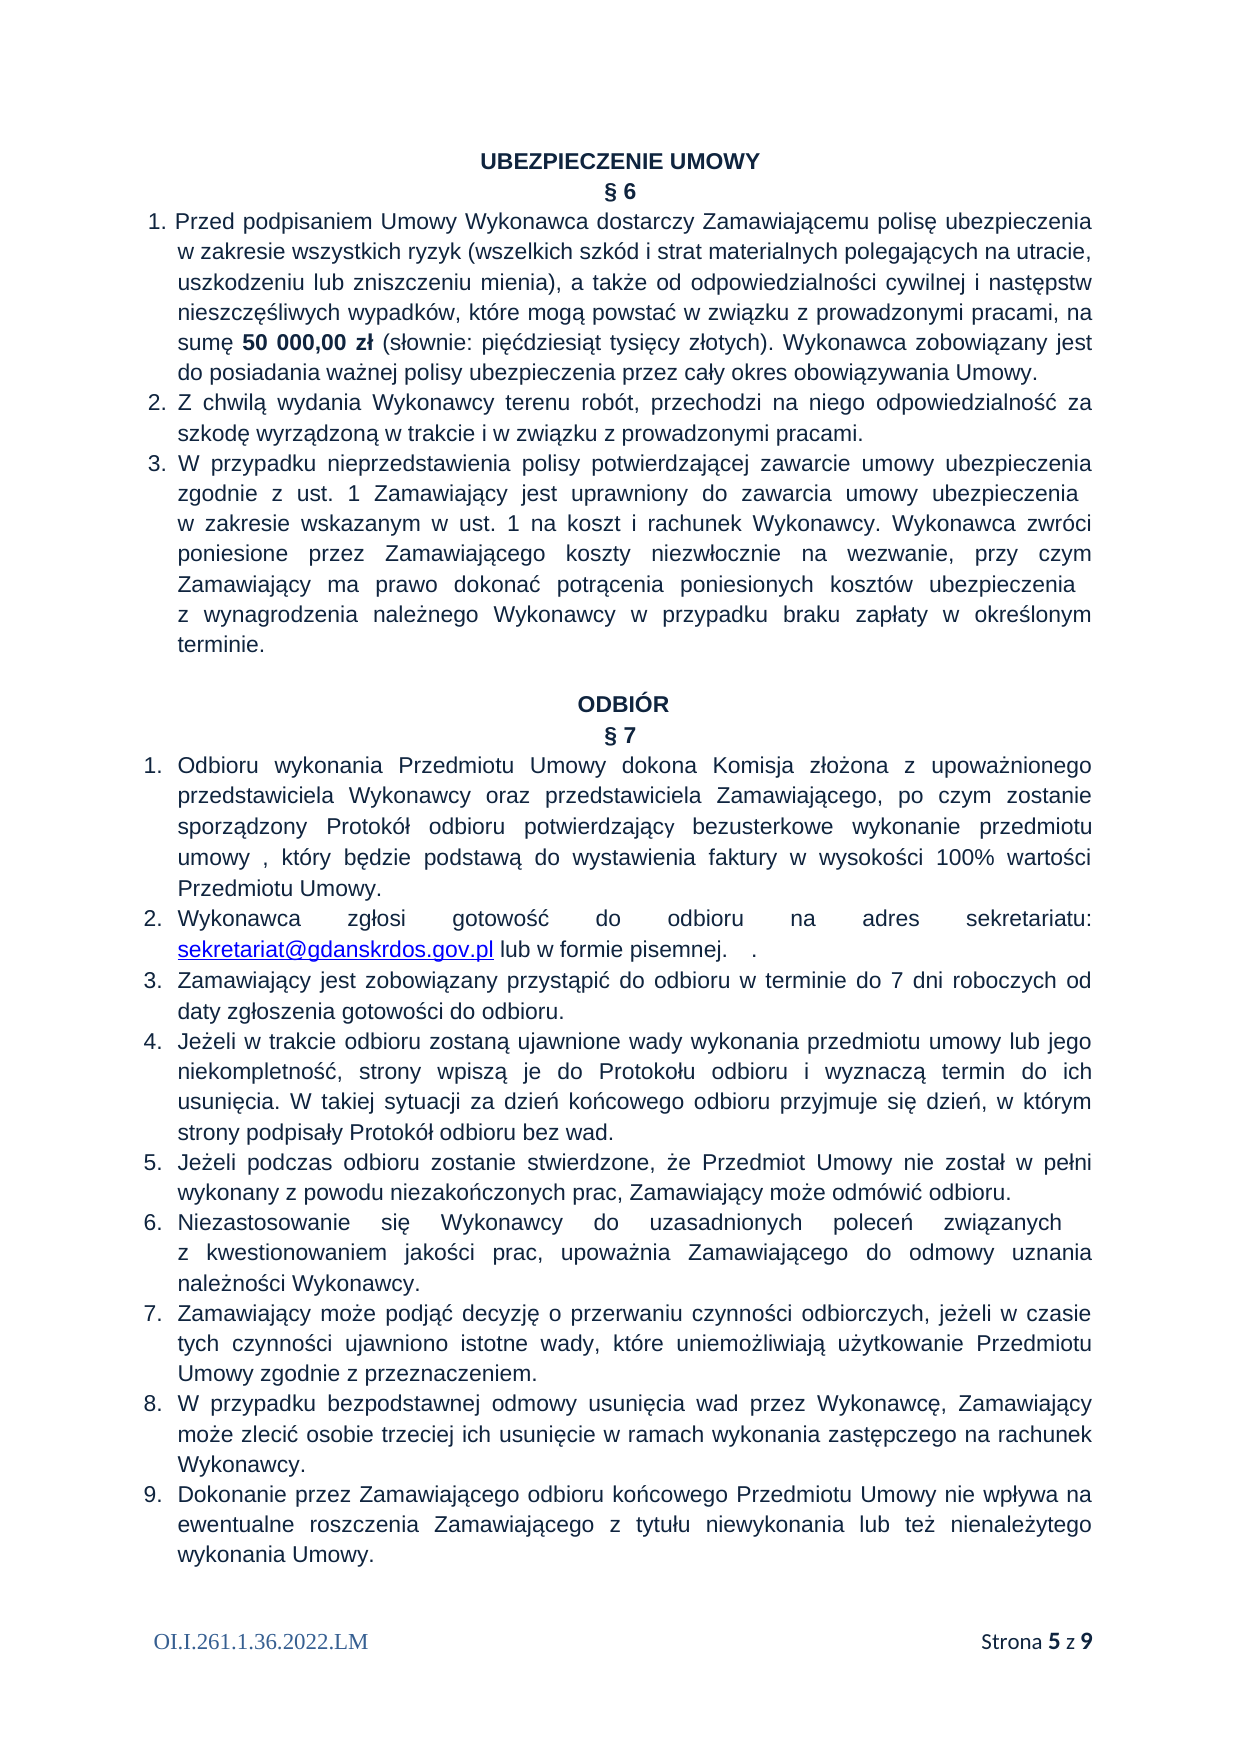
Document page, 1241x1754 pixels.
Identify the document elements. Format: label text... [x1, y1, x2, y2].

text 1. Przed podpisaniem Umowy Wykonawca dostarczy Zamawiającemu polisę ubezpieczenia w zakresie wszystkich ryzyk (wszelkich szkód i strat materialnych polegających na utracie, uszkodzeniu lub zniszczeniu mienia), a także od odpowiedzialności cywilnej i następstw nieszczęśliwych wypadków, które mogą powstać w związku z prowadzonymi pracami, na sumę 50 000,00 zł (słownie: pięćdziesiąt tysięcy złotych). Wykonawca zobowiązany jest do posiadania ważnej polisy ubezpieczenia przez cały okres obowiązywania Umowy. [148, 208, 1093, 385]
list Jeżeli w trakcie odbioru zostaną ujawnione wady wykonania przedmiotu umowy lub jego niekompletność, strony wpiszą je do Protokołu odbioru i wyznaczą termin do ich usunięcia. W takiej sytuacji za dzień końcowego odbioru przyjmuje się dzień, w którym strony podpisały Protokół odbioru bez wad. [162, 1028, 1093, 1145]
list Wykonawca zgłosi gotowość do odbioru na adres sekretariatu: sekretariat@gdanskrdos.gov.pl lub w formie pisemnej. . [162, 905, 1093, 963]
text ODBIÓR [148, 691, 1093, 718]
list Zamawiający jest zobowiązany przystąpić do odbioru w terminie do 7 dni roboczych od daty zgłoszenia gotowości do odbioru. [162, 967, 1093, 1024]
text UBEZPIECZENIE UMOWY [148, 148, 1093, 174]
list Zamawiający może podjąć decyzję o przerwaniu czynności odbiorczych, jeżeli w czasie tych czynności ujawniono istotne wady, które uniemożliwiają użytkowanie Przedmiotu Umowy zgodnie z przeznaczeniem. [162, 1300, 1093, 1387]
text 2. Z chwilą wydania Wykonawcy terenu robót, przechodzi na niego odpowiedzialność za szkodę wyrządzoną w trakcie i w związku z prowadzonymi pracami. [148, 389, 1093, 446]
list Jeżeli podczas odbioru zostanie stwierdzone, że Przedmiot Umowy nie został w pełni wykonany z powodu niezakończonych prac, Zamawiający może odmówić odbioru. [162, 1149, 1093, 1205]
text § 6 [148, 178, 1093, 204]
text 3. W przypadku nieprzedstawienia polisy potwierdzającej zawarcie umowy ubezpieczenia zgodnie z ust. 1 Zamawiający jest uprawniony do zawarcia umowy ubezpieczenia w zakresie wskazanym w ust. 1 na koszt i rachunek Wykonawcy. Wykonawca zwróci poniesione przez Zamawiającego koszty niezwłocznie na wezwanie, przy czym Zamawiający ma prawo dokonać potrącenia poniesionych kosztów ubezpieczenia z wynagrodzenia należnego Wykonawcy w przypadku braku zapłaty w określonym terminie. [148, 450, 1093, 657]
list Odbioru wykonania Przedmiotu Umowy dokona Komisja złożona z upoważnionego przedstawiciela Wykonawcy oraz przedstawiciela Zamawiającego, po czym zostanie sporządzony Protokół odbioru potwierdzający bezusterkowe wykonanie przedmiotu umowy , który będzie podstawą do wystawienia faktury w wysokości 100% wartości Przedmiotu Umowy. [162, 752, 1093, 901]
list Dokonanie przez Zamawiającego odbioru końcowego Przedmiotu Umowy nie wpływa na ewentualne roszczenia Zamawiającego z tytułu niewykonania lub też nienależytego wykonania Umowy. [162, 1481, 1093, 1568]
list Niezastosowanie się Wykonawcy do uzasadnionych poleceń związanych z kwestionowaniem jakości prac, upoważnia Zamawiającego do odmowy uznania należności Wykonawcy. [162, 1209, 1093, 1296]
text § 7 [148, 722, 1093, 748]
list W przypadku bezpodstawnej odmowy usunięcia wad przez Wykonawcę, Zamawiający może zlecić osobie trzeciej ich usunięcie w ramach wykonania zastępczego na rachunek Wykonawcy. [162, 1390, 1093, 1477]
